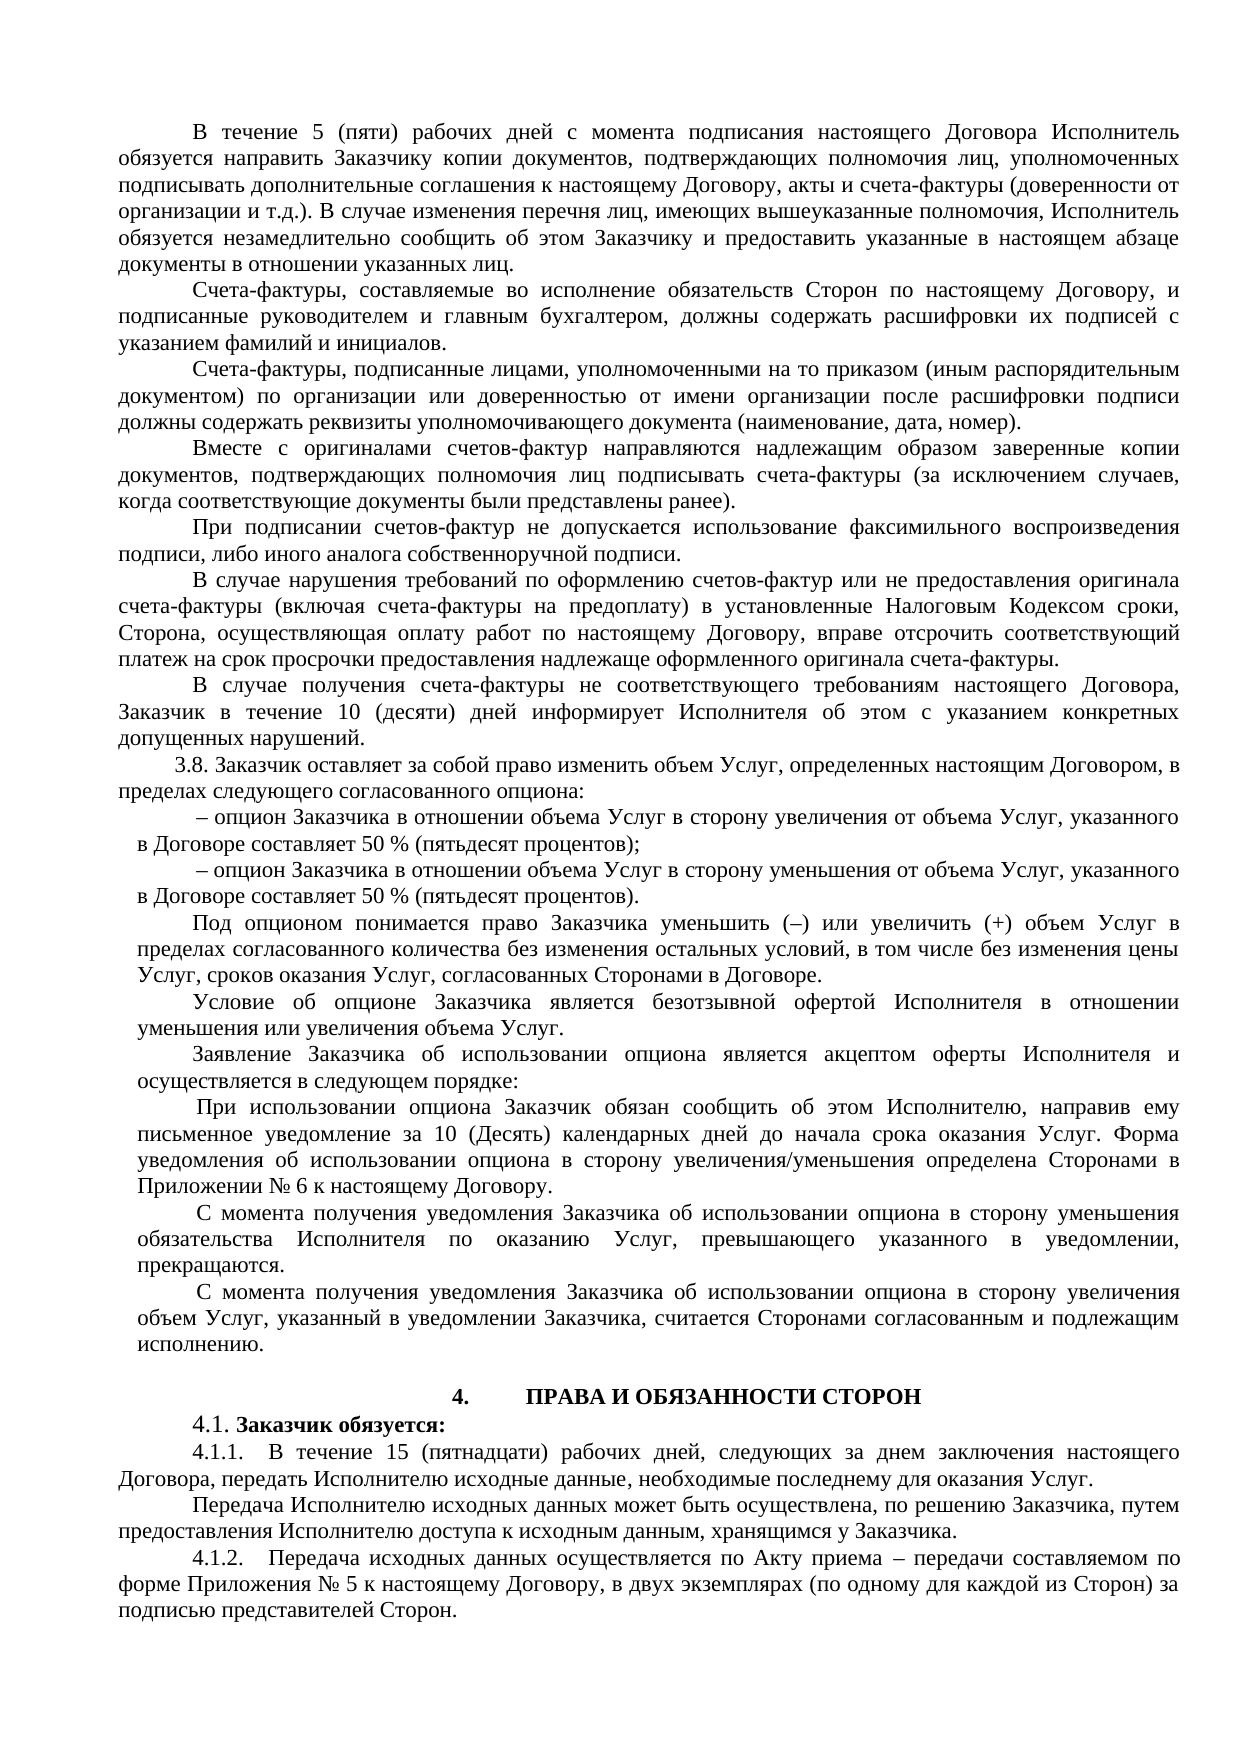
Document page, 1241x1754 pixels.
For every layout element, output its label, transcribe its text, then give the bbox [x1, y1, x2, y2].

text В случае нарушения требований по оформлению счетов-фактур или не предоставления оригинала счета-фактуры (включая счета-фактуры на предоплату) в установленные Налоговым Кодексом сроки, Сторона, осуществляющая оплату работ по настоящему Договору, вправе отсрочить соответствующий платеж на срок просрочки предоставления надлежаще оформленного оригинала счета-фактуры. [118, 566, 1181, 672]
text В случае получения счета-фактуры не соответствующего требованиям настоящего Договора, Заказчик в течение 10 (десяти) дней информирует Исполнителя об этом с указанием конкретных допущенных нарушений. [118, 672, 1181, 751]
text В течение 5 (пяти) рабочих дней с момента подписания настоящего Договора Исполнитель обязуется направить Заказчику копии документов, подтверждающих полномочия лиц, уполномоченных подписывать дополнительные соглашения к настоящему Договору, акты и счета-фактуры (доверенности от организации и т.д.). В случае изменения перечня лиц, имеющих вышеуказанные полномочия, Исполнитель обязуется незамедлительно сообщить об этом Заказчику и предоставить указанные в настоящем абзаце документы в отношении указанных лиц. [118, 118, 1181, 276]
list ПРАВА И ОБЯЗАННОСТИ СТОРОН [118, 1383, 1181, 1409]
text 3.8. Заказчик оставляет за собой право изменить объем Услуг, определенных настоящим Договором, в пределах следующего согласованного опциона: [118, 751, 1181, 803]
text Счета-фактуры, подписанные лицами, уполномоченными на то приказом (иным распорядительным документом) по организации или доверенностью от имени организации после расшифровки подписи должны содержать реквизиты уполномочивающего документа (наименование, дата, номер). [118, 355, 1181, 434]
text Передача Исполнителю исходных данных может быть осуществлена, по решению Заказчика, путем предоставления Исполнителю доступа к исходным данным, хранящимся у Заказчика. [118, 1491, 1181, 1544]
text – опцион Заказчика в отношении объема Услуг в сторону уменьшения от объема Услуг, указанного в Договоре составляет 50 % (пятьдесят процентов). [137, 856, 1181, 909]
text Заявление Заказчика об использовании опциона является акцептом оферты Исполнителя и осуществляется в следующем порядке: [137, 1041, 1181, 1093]
text – опцион Заказчика в отношении объема Услуг в сторону увеличения от объема Услуг, указанного в Договоре составляет 50 % (пятьдесят процентов); [137, 803, 1181, 856]
text При использовании опциона Заказчик обязан сообщить об этом Исполнителю, направив ему письменное уведомление за 10 (Десять) календарных дней до начала срока оказания Услуг. Форма уведомления об использовании опциона в сторону увеличения/уменьшения определена Сторонами в Приложении № 6 к настоящему Договору. [137, 1093, 1181, 1199]
list Передача исходных данных осуществляется по Акту приема – передачи составляемом по форме Приложения № 5 к настоящему Договору, в двух экземплярах (по одному для каждой из Сторон) за подписью представителей Сторон. [118, 1544, 1181, 1623]
text Условие об опционе Заказчика является безотзывной офертой Исполнителя в отношении уменьшения или увеличения объема Услуг. [137, 988, 1181, 1041]
list Заказчик обязуется: [118, 1409, 1181, 1438]
text При подписании счетов-фактур не допускается использование факсимильного воспроизведения подписи, либо иного аналога собственноручной подписи. [118, 513, 1181, 566]
text С момента получения уведомления Заказчика об использовании опциона в сторону уменьшения обязательства Исполнителя по оказанию Услуг, превышающего указанного в уведомлении, прекращаются. [137, 1199, 1181, 1278]
text Вместе с оригиналами счетов-фактур направляются надлежащим образом заверенные копии документов, подтверждающих полномочия лиц подписывать счета-фактуры (за исключением случаев, когда соответствующие документы были представлены ранее). [118, 434, 1181, 513]
list В течение 15 (пятнадцати) рабочих дней, следующих за днем заключения настоящего Договора, передать Исполнителю исходные данные, необходимые последнему для оказания Услуг. [118, 1438, 1181, 1491]
text Счета-фактуры, составляемые во исполнение обязательств Сторон по настоящему Договору, и подписанные руководителем и главным бухгалтером, должны содержать расшифровки их подписей с указанием фамилий и инициалов. [118, 276, 1181, 355]
text Под опционом понимается право Заказчика уменьшить (–) или увеличить (+) объем Услуг в пределах согласованного количества без изменения остальных условий, в том числе без изменения цены Услуг, сроков оказания Услуг, согласованных Сторонами в Договоре. [137, 909, 1181, 988]
text С момента получения уведомления Заказчика об использовании опциона в сторону увеличения объем Услуг, указанный в уведомлении Заказчика, считается Сторонами согласованным и подлежащим исполнению. [137, 1278, 1181, 1357]
